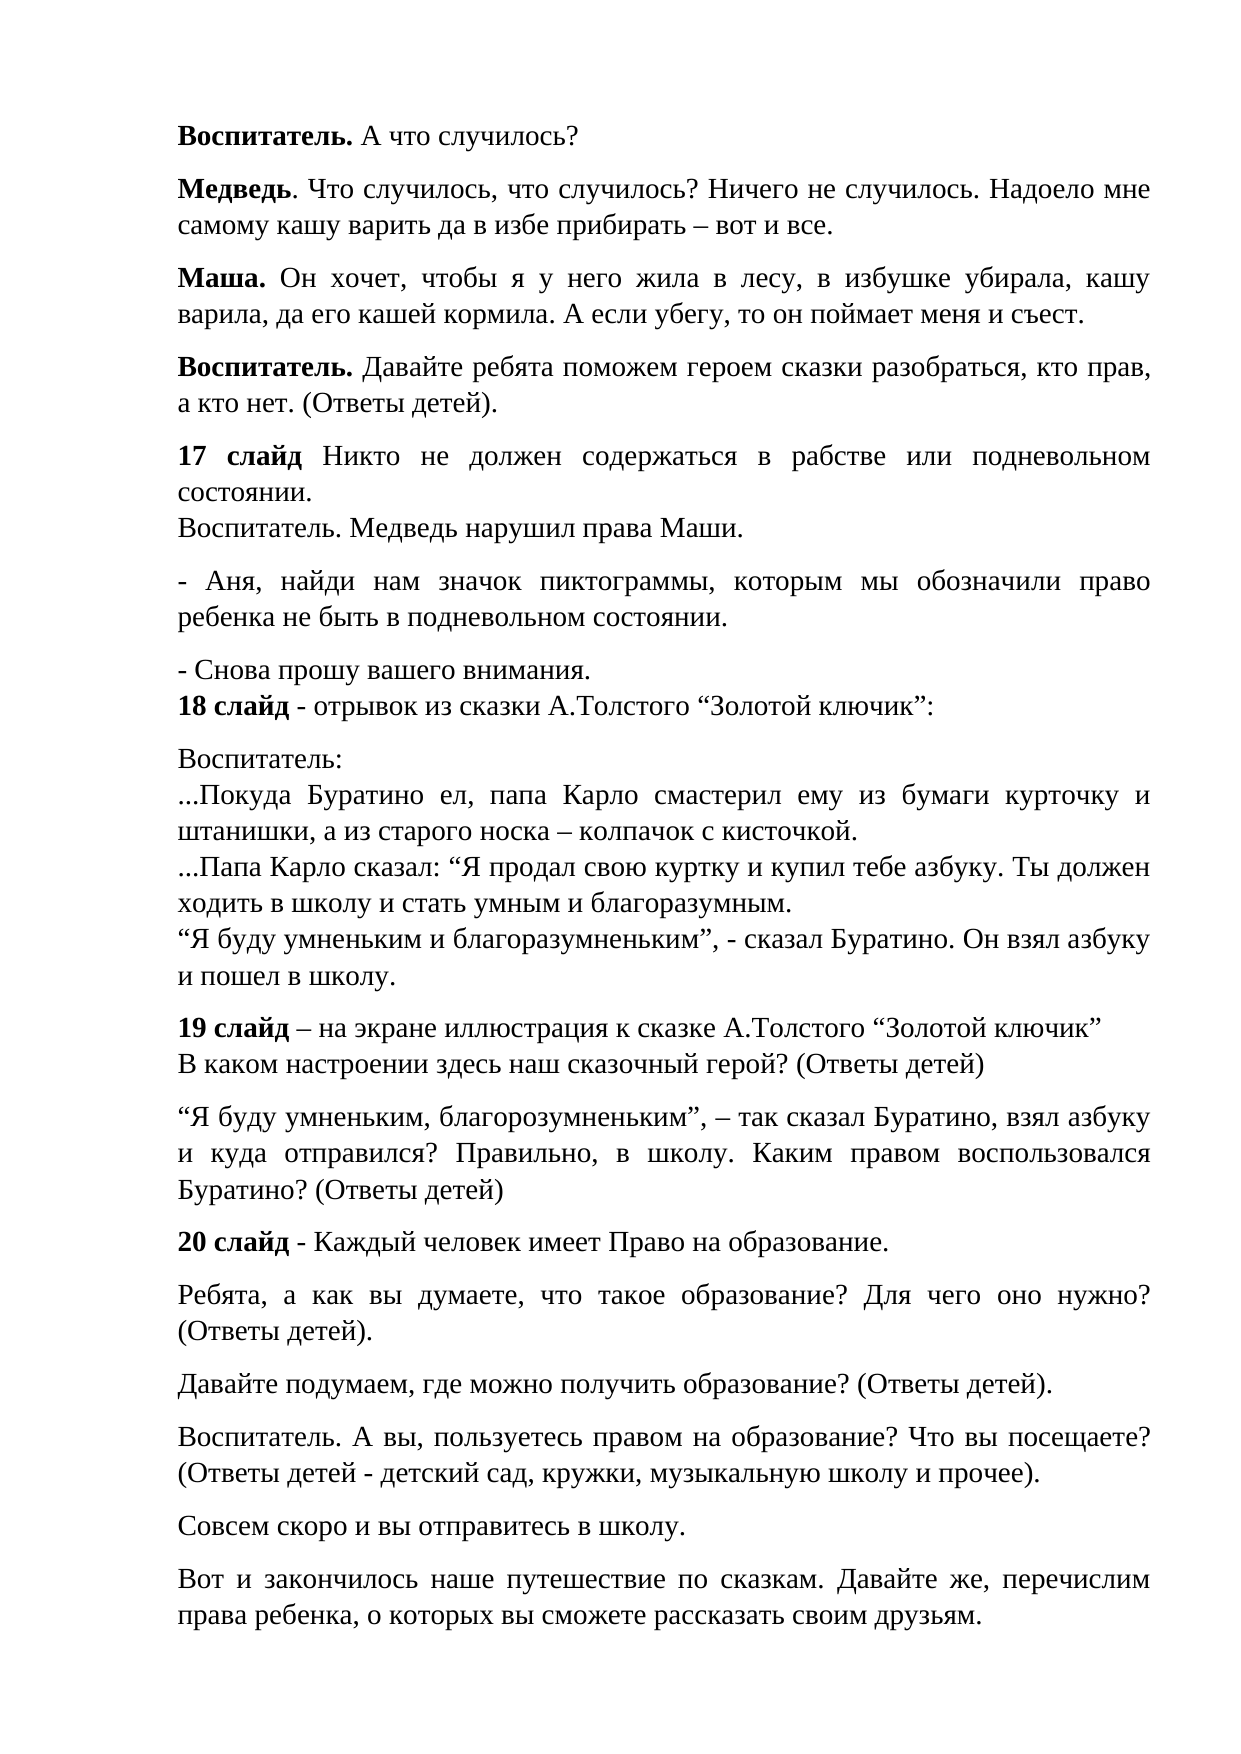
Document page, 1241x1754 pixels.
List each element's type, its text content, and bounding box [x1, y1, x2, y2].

text Вот и закончилось наше путешествие по сказкам. Давайте же, перечислим права ребенка, о которых вы сможете рассказать своим друзьям. [177, 1561, 1152, 1631]
text Совсем скоро и вы отправитесь в школу. [177, 1508, 1152, 1542]
text “Я буду умненьким, благорозумненьким”, – так сказал Буратино, взял азбуку и куда отправился? Правильно, в школу. Каким правом воспользовался Буратино? (Ответы детей) [177, 1099, 1152, 1205]
text Воспитатель. Медведь нарушил права Маши. [177, 510, 1152, 544]
text ...Покуда Буратино ел, папа Карло смастерил ему из бумаги курточку и штанишки, а из старого носка – колпачок с кисточкой. [177, 777, 1152, 847]
text 17 слайд Никто не должен содержаться в рабстве или подневольном состоянии. [177, 438, 1152, 507]
text “Я буду умненьким и благоразумненьким”, - сказал Буратино. Он взял азбуку и пошел в школу. [177, 922, 1152, 991]
text Ребята, а как вы думаете, что такое образование? Для чего оно нужно? (Ответы детей). [177, 1277, 1152, 1347]
text Воспитатель. А вы, пользуетесь правом на образование? Что вы посещаете? (Ответы детей - детский сад, кружки, музыкальную школу и прочее). [177, 1419, 1152, 1489]
text - Снова прошу вашего внимания. [177, 652, 1152, 685]
text Давайте подумаем, где можно получить образование? (Ответы детей). [177, 1366, 1152, 1400]
text Воспитатель. Давайте ребята поможем героем сказки разобраться, кто прав, а кто нет. (Ответы детей). [177, 349, 1152, 418]
text В каком настроении здесь наш сказочный герой? (Ответы детей) [177, 1047, 1152, 1080]
text - Аня, найди нам значок пиктограммы, которым мы обозначили право ребенка не быть в подневольном состоянии. [177, 563, 1152, 633]
text Маша. Он хочет, чтобы я у него жила в лесу, в избушке убирала, кашу варила, да его кашей кормила. А если убегу, то он поймает меня и съест. [177, 260, 1152, 329]
text 20 слайд - Каждый человек имеет Право на образование. [177, 1224, 1152, 1258]
text 19 слайд – на экране иллюстрация к сказке А.Толстого “Золотой ключик” [177, 1011, 1152, 1044]
text Воспитатель: [177, 741, 1152, 774]
text Медведь. Что случилось, что случилось? Ничего не случилось. Надоело мне самому кашу варить да в избе прибирать – вот и все. [177, 171, 1152, 241]
text ...Папа Карло сказал: “Я продал свою куртку и купил тебе азбуку. Ты должен ходить в школу и стать умным и благоразумным. [177, 849, 1152, 919]
text Воспитатель. А что случилось? [177, 118, 1152, 152]
text 18 слайд - отрывок из сказки А.Толстого “Золотой ключик”: [177, 688, 1152, 722]
